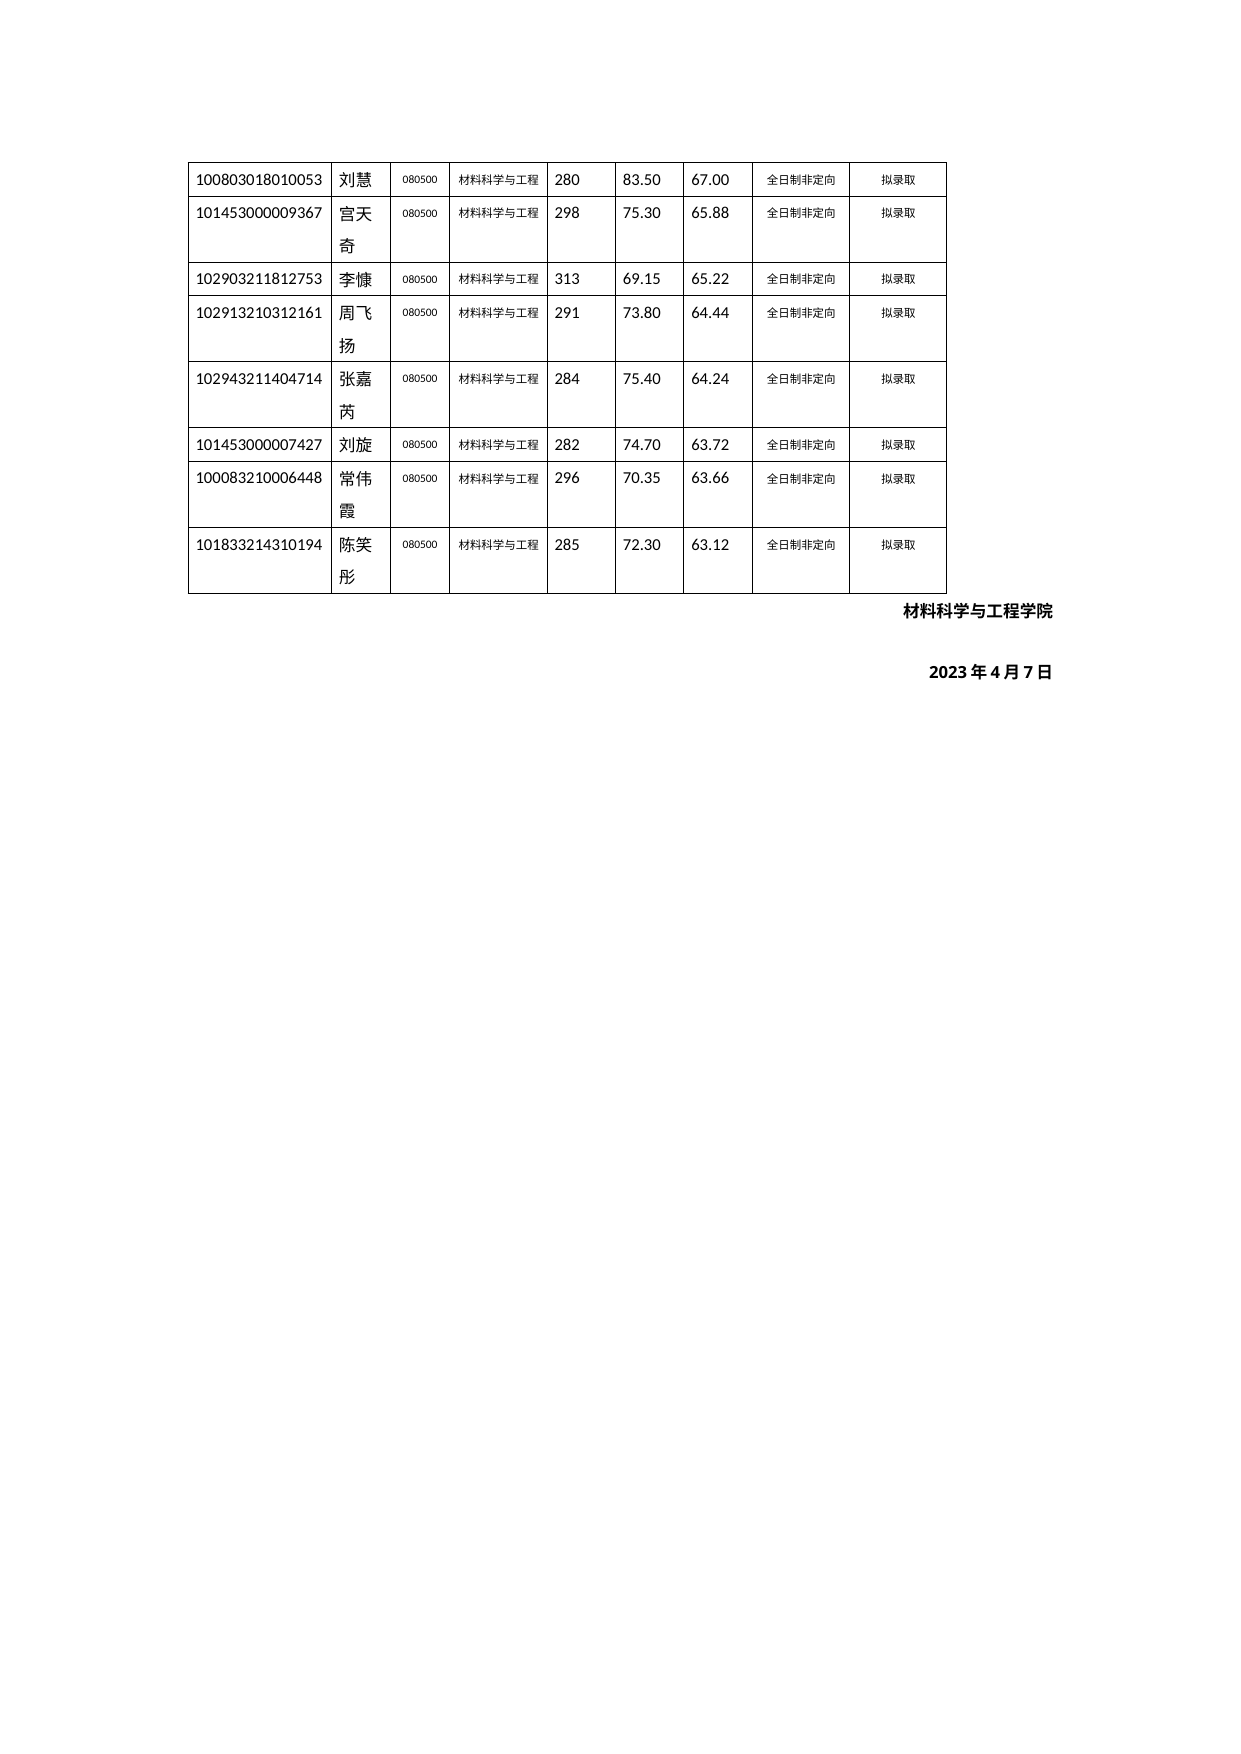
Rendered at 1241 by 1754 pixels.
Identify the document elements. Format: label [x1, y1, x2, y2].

table_cell [188, 162, 1053, 750]
